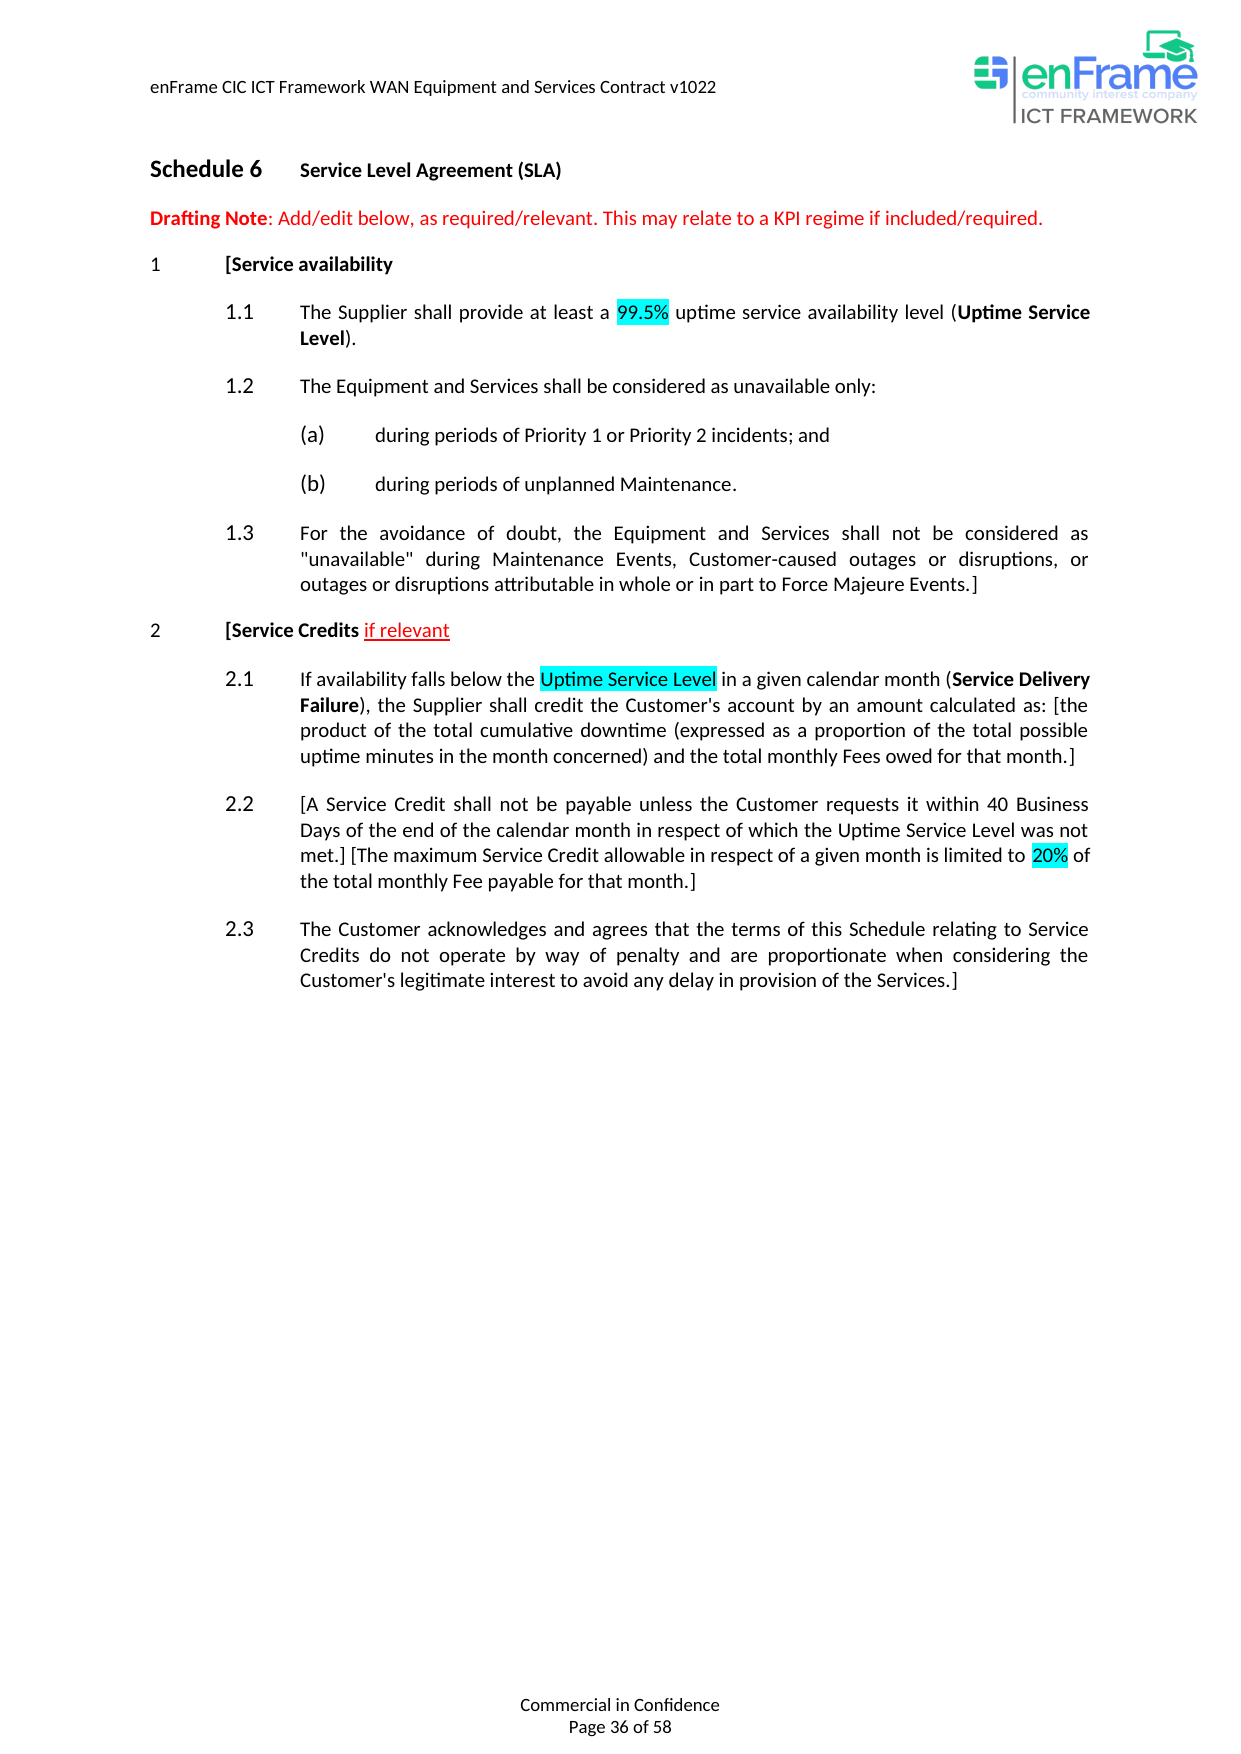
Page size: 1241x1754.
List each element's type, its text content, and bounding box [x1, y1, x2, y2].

picture [959, 15, 1213, 137]
list [A Service Credit shall not be payable unless the Customer requests it within 40 Business Days of the end of the calendar month in respect of which the Uptime Service Level was not met.] [The maximum Service Credit allowable in respect of a given month is limited to 20% of the total monthly Fee payable for that month.] [225, 789, 1090, 893]
list during periods of Priority 1 or Priority 2 incidents; and [300, 420, 1090, 448]
subtitle [Service Credits if relevant [150, 618, 1090, 643]
list during periods of unplanned Maintenance. [300, 469, 1090, 497]
list If availability falls below the Uptime Service Level in a given calendar month (Service Delivery Failure), the Supplier shall credit the Customer's account by an amount calculated as: [the product of the total cumulative downtime (expressed as a proportion of the total possible uptime minutes in the month concerned) and the total monthly Fees owed for that month.] [225, 664, 1090, 768]
subtitle [Service availability [150, 251, 1090, 276]
list For the avoidance of doubt, the Equipment and Services shall not be considered as "unavailable" during Maintenance Events, Customer-caused outages or disruptions, or outages or disruptions attributable in whole or in part to Force Majeure Events.] [225, 518, 1090, 597]
text Drafting Note: Add/edit below, as required/relevant. This may relate to a KPI regime if included/required. [150, 205, 1090, 230]
text Service Level Agreement (SLA) [150, 153, 1090, 184]
list The Customer acknowledges and agrees that the terms of this Schedule relating to Service Credits do not operate by way of penalty and are proportionate when considering the Customer's legitimate interest to avoid any delay in provision of the Services.] [225, 914, 1090, 993]
list The Supplier shall provide at least a 99.5% uptime service availability level (Uptime Service Level). [225, 297, 1090, 351]
list The Equipment and Services shall be considered as unavailable only: [225, 371, 1090, 399]
